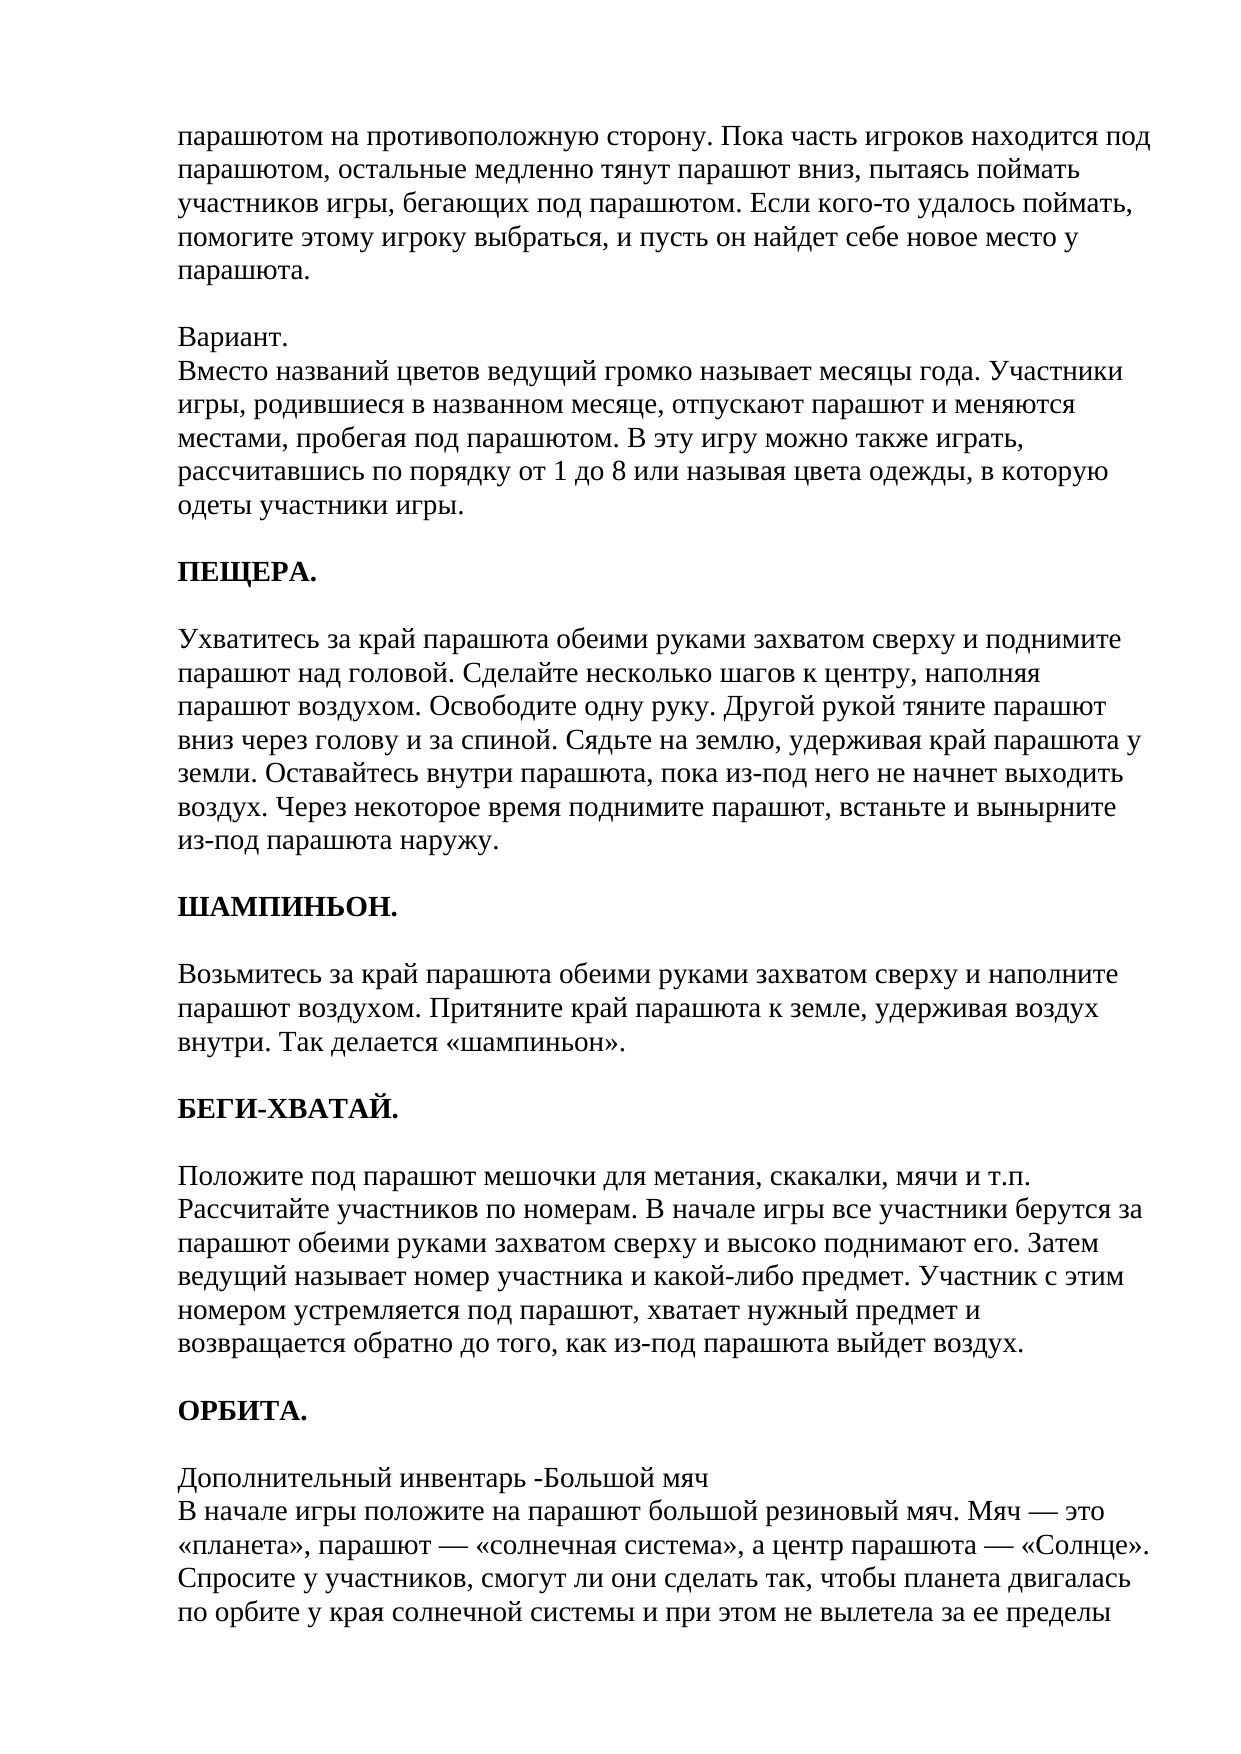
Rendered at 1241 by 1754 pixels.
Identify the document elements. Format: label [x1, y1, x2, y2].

text [177, 118, 1152, 1627]
